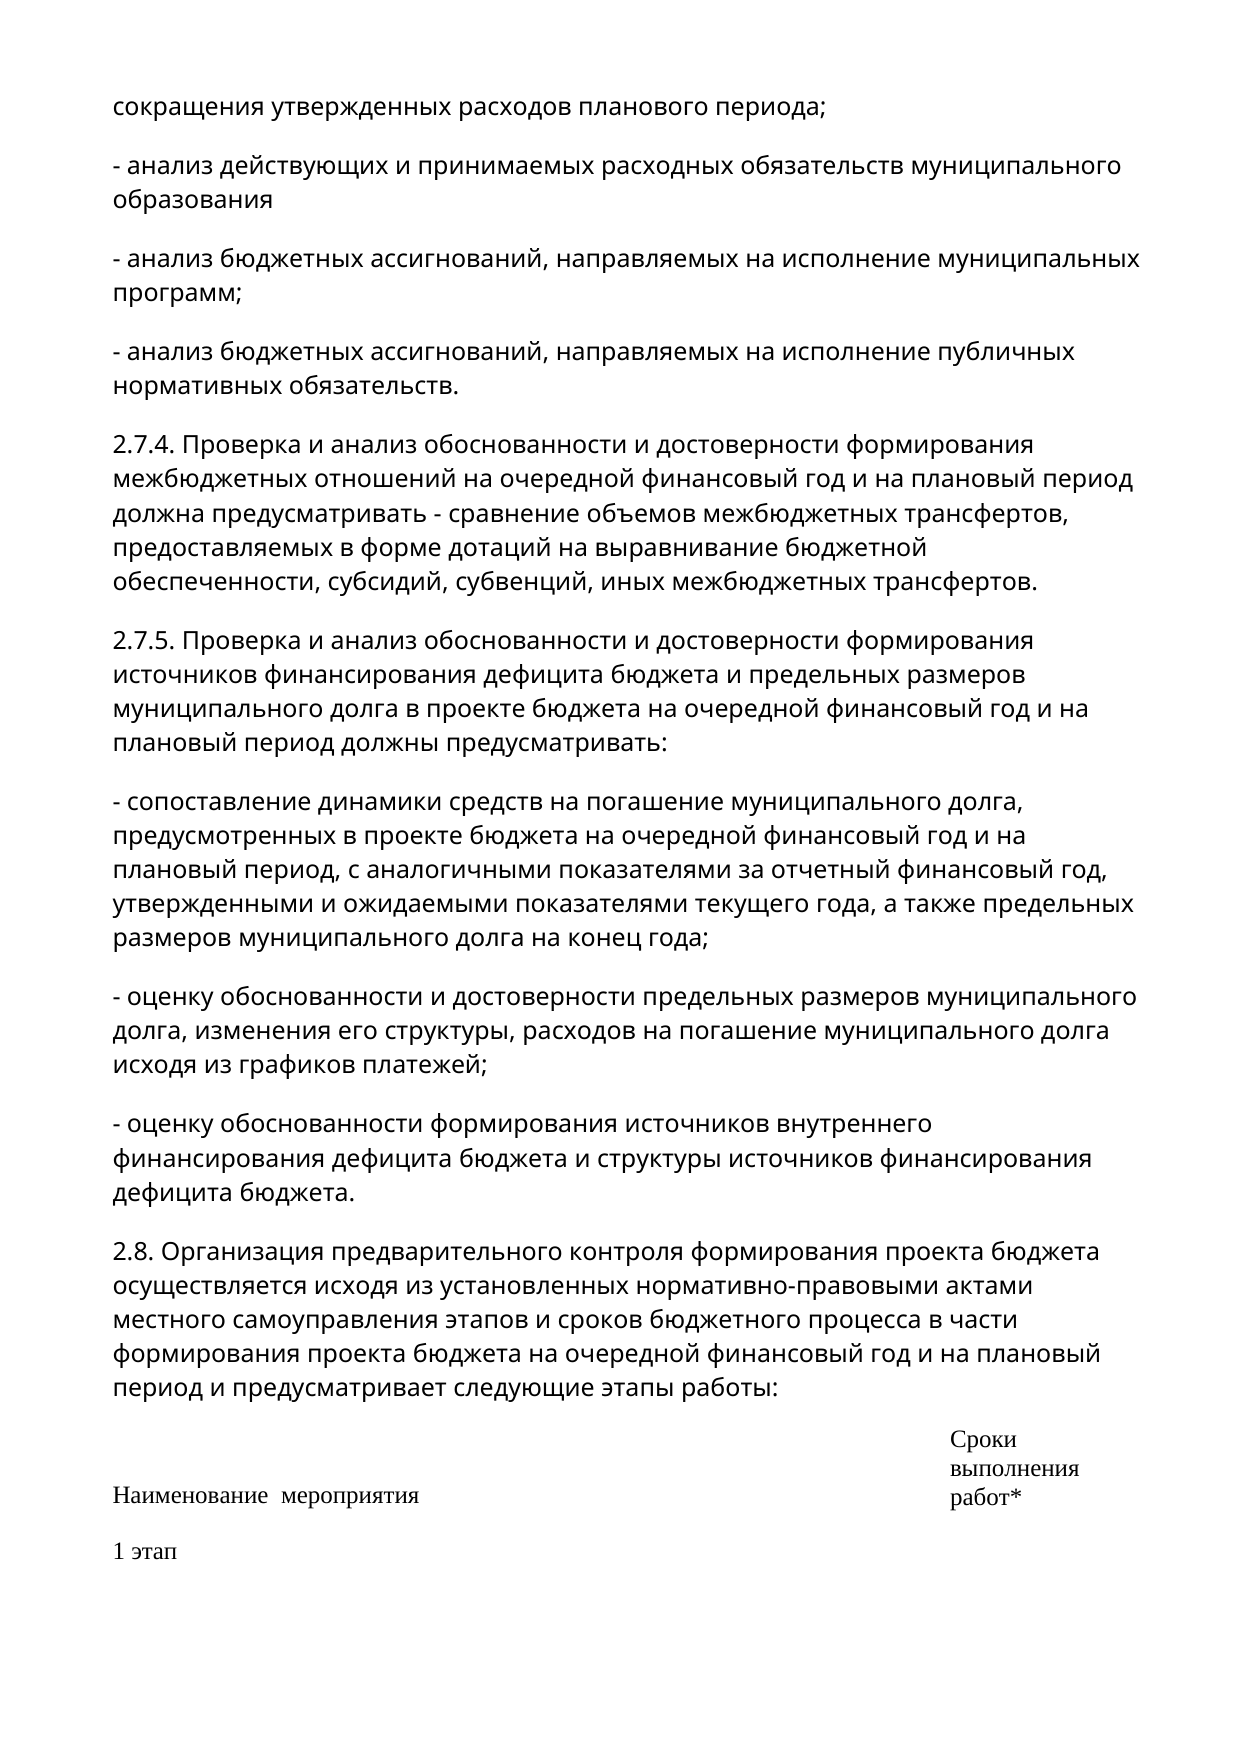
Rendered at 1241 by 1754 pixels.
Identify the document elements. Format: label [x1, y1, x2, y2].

table_header [112, 89, 1142, 1589]
